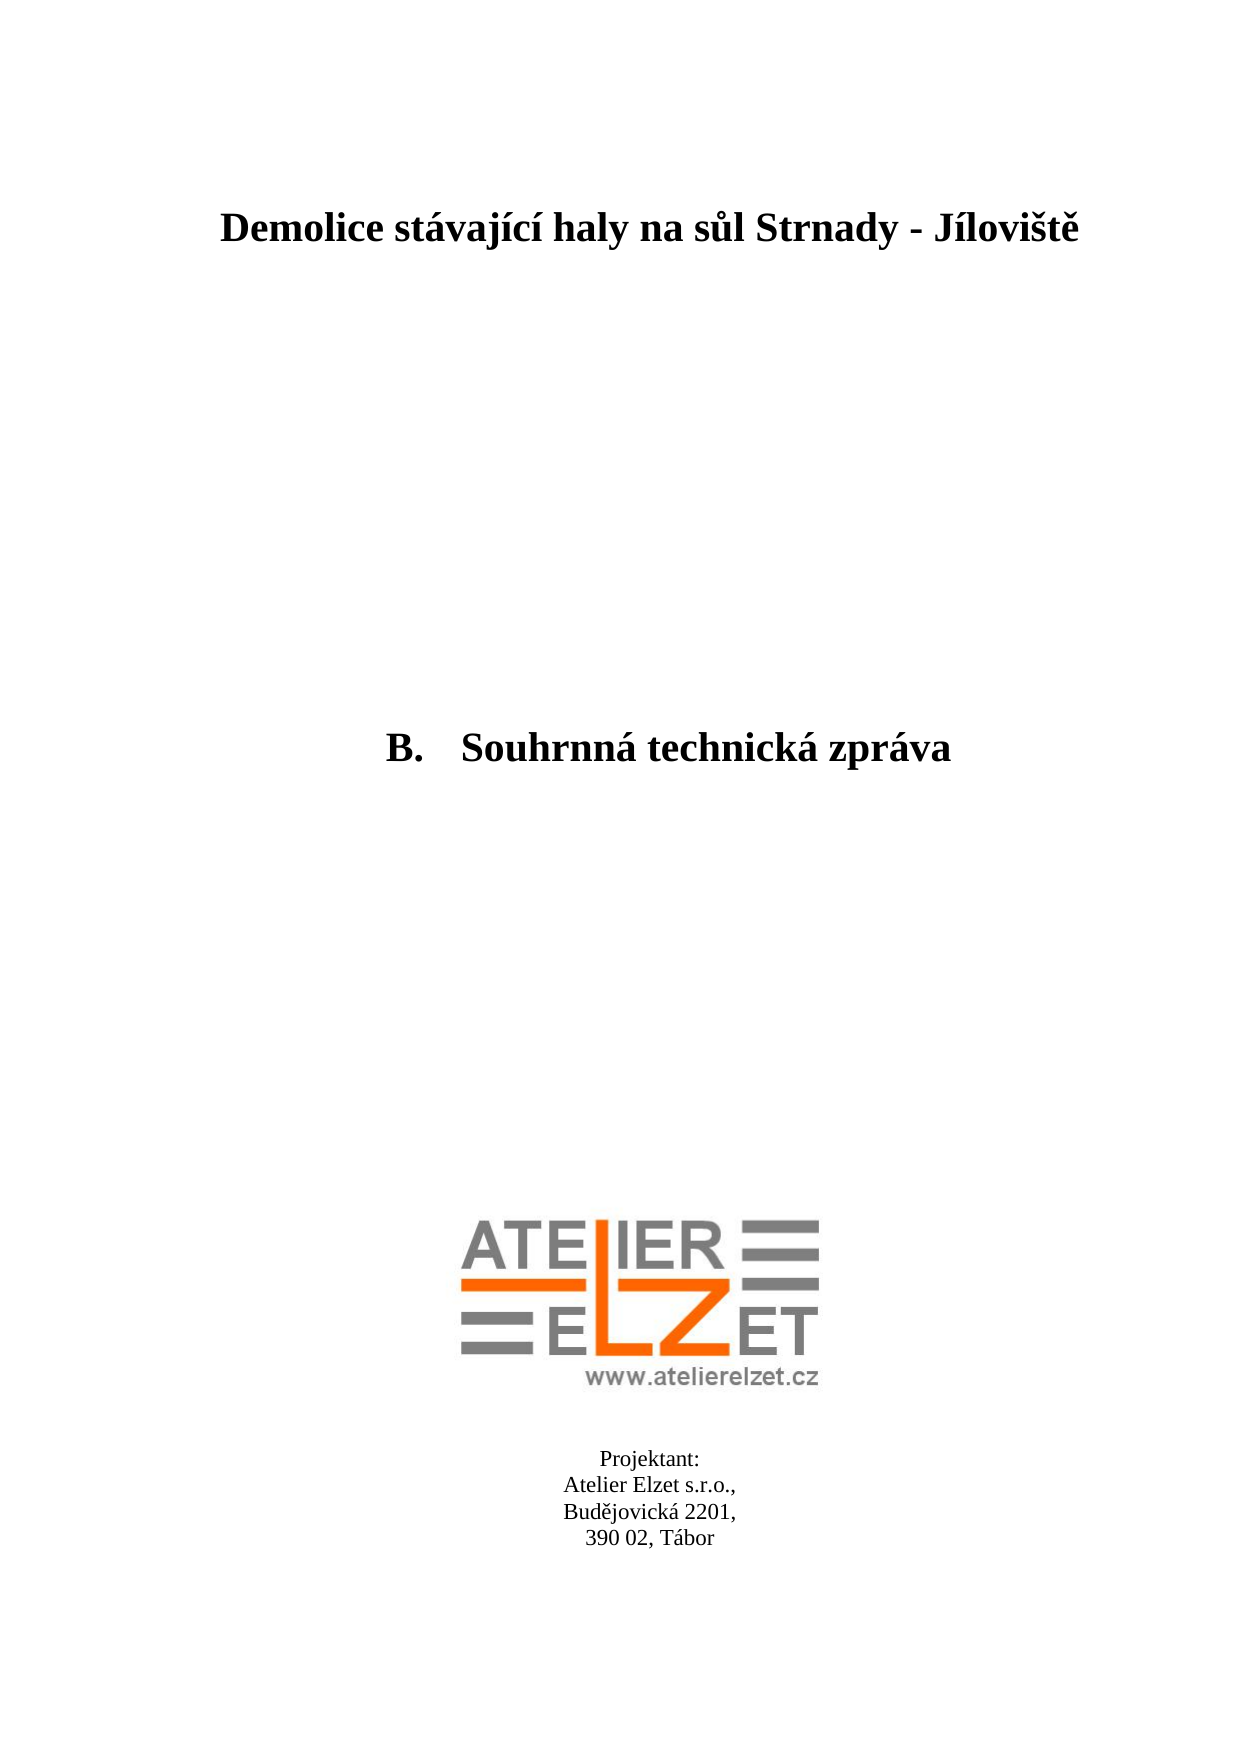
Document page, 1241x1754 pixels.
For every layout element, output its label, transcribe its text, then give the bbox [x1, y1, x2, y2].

text Atelier Elzet s.r.o., [207, 1471, 1092, 1498]
list Souhrnná technická zpráva [244, 722, 1092, 770]
picture [430, 1202, 869, 1405]
text Budějovická 2201, [207, 1498, 1092, 1524]
text Projektant: [207, 1445, 1092, 1471]
subtitle Demolice stávající haly na sůl Strnady - Jíloviště [207, 202, 1092, 250]
text 390 02, Tábor [207, 1524, 1092, 1551]
